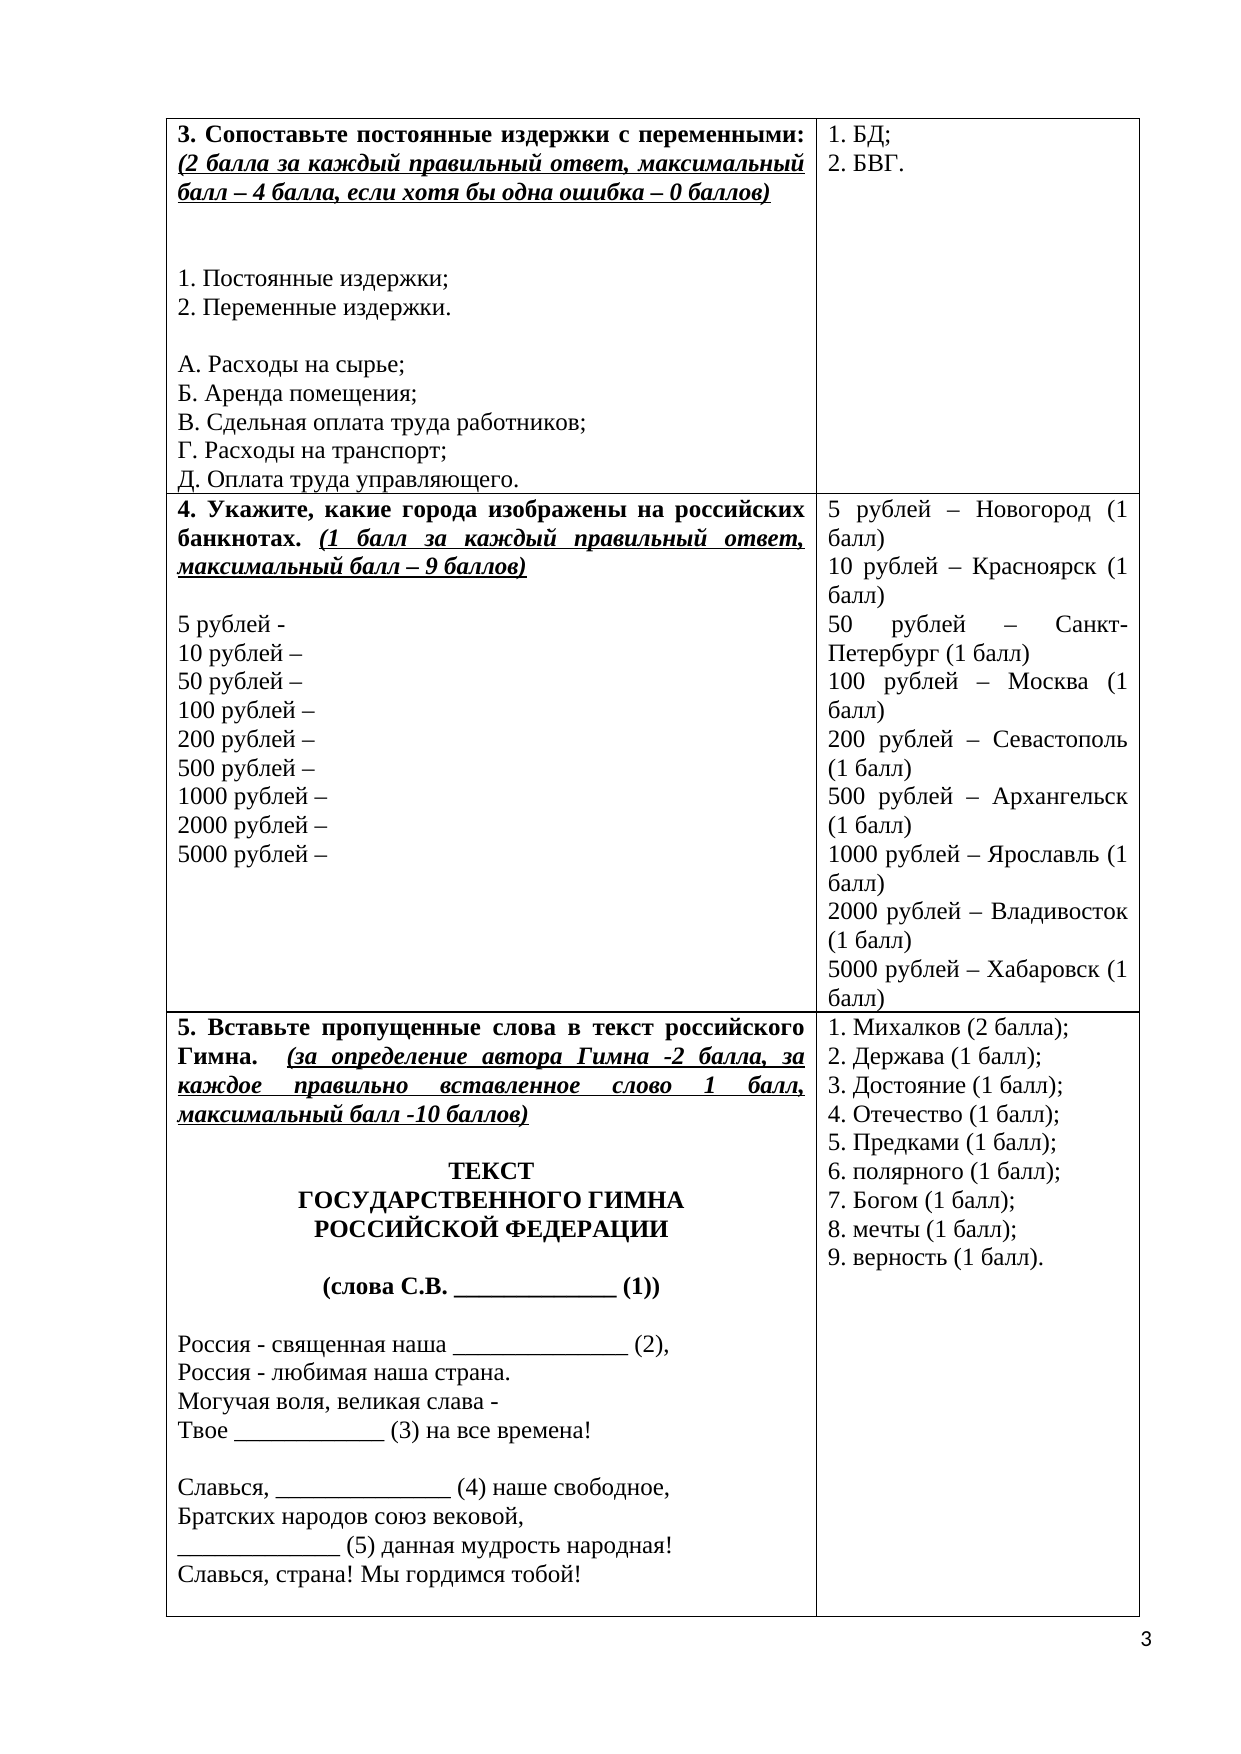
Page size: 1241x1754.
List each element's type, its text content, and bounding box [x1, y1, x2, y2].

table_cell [167, 1013, 816, 1616]
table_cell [817, 1013, 1139, 1616]
table_cell 4. Укажите, какие города изображены на российских банкнотах. (1 балл за каждый правильный ответ, максимальный балл – 9 баллов) 5 рублей - 10 рублей – 50 рублей – 100 рублей – 200 рублей – 500 рублей – 1000 рублей – 2000 рублей – 5000 рублей – [167, 494, 816, 1011]
table_cell 3. Сопоставьте постоянные издержки с переменными: (2 балла за каждый правильный ответ, максимальный балл – 4 балла, если хотя бы одна ошибка – 0 баллов) 1. Постоянные издержки; 2. Переменные издержки. А. Расходы на сырье; Б. Аренда помещения; В. Сдельная оплата труда работников; Г. Расходы на транспорт; Д. Оплата труда управляющего. [167, 119, 816, 493]
table_cell 1. БД; 2. БВГ. [817, 119, 1139, 493]
table_cell 5 рублей – Новогород (1 балл) 10 рублей – Красноярск (1 балл) 50 рублей – Санкт-Петербург (1 балл) 100 рублей – Москва (1 балл) 200 рублей – Севастополь (1 балл) 500 рублей – Архангельск (1 балл) 1000 рублей – Ярославль (1 балл) 2000 рублей – Владивосток (1 балл) 5000 рублей – Хабаровск (1 балл) [817, 494, 1139, 1011]
